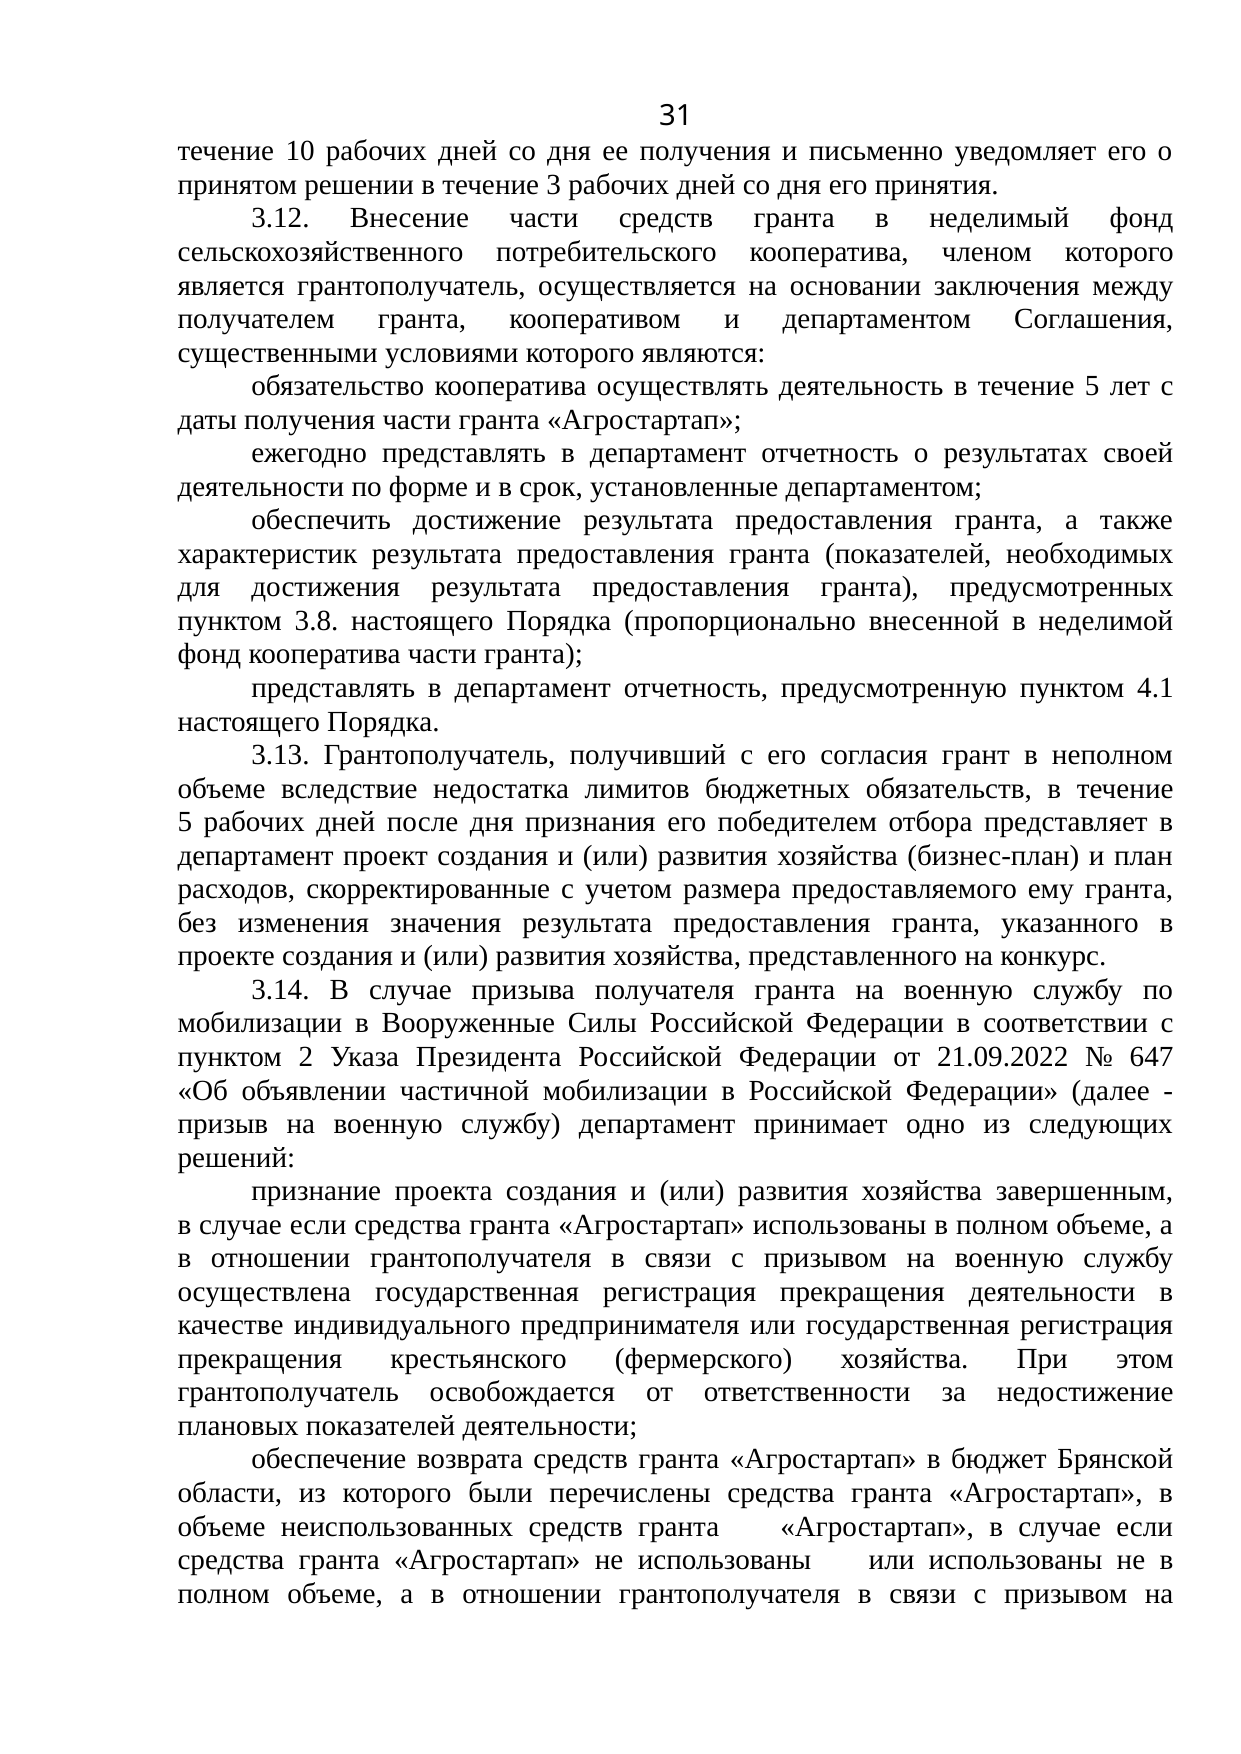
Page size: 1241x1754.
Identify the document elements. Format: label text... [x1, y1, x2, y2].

text ежегодно представлять в департамент отчетность о результатах своей деятельности по форме и в срок, установленные департаментом; [177, 435, 1174, 502]
text 3.13. Грантополучатель, получивший с его согласия грант в неполном объеме вследствие недостатка лимитов бюджетных обязательств, в течение 5 рабочих дней после дня признания его победителем отбора представляет в департамент проект создания и (или) развития хозяйства (бизнес-план) и план расходов, скорректированные с учетом размера предоставляемого ему гранта, без изменения значения результата предоставления гранта, указанного в проекте создания и (или) развития хозяйства, представленного на конкурс. [177, 737, 1174, 972]
text 3.14. В случае призыва получателя гранта на военную службу по мобилизации в Вооруженные Силы Российской Федерации в соответствии с пунктом 2 Указа Президента Российской Федерации от 21.09.2022 № 647 «Об объявлении частичной мобилизации в Российской Федерации» (далее - призыв на военную службу) департамент принимает одно из следующих решений: [177, 972, 1174, 1173]
text обеспечить достижение результата предоставления гранта, а также характеристик результата предоставления гранта (показателей, необходимых для достижения результата предоставления гранта), предусмотренных пунктом 3.8. настоящего Порядка (пропорционально внесенной в неделимой фонд кооператива части гранта); [177, 502, 1174, 670]
text представлять в департамент отчетность, предусмотренную пунктом 4.1 настоящего Порядка. [177, 670, 1174, 737]
text обязательство кооператива осуществлять деятельность в течение 5 лет с даты получения части гранта «Агростартап»; [177, 368, 1174, 435]
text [177, 1442, 1174, 1609]
text признание проекта создания и (или) развития хозяйства завершенным, в случае если средства гранта «Агростартап» использованы в полном объеме, а в отношении грантополучателя в связи с призывом на военную службу осуществлена государственная регистрация прекращения деятельности в качестве индивидуального предпринимателя или государственная регистрация прекращения крестьянского (фермерского) хозяйства. При этом грантополучатель освобождается от ответственности за недостижение плановых показателей деятельности; [177, 1173, 1174, 1442]
text 3.12. Внесение части средств гранта в неделимый фонд сельскохозяйственного потребительского кооператива, членом которого является грантополучатель, осуществляется на основании заключения между получателем гранта, кооперативом и департаментом Соглашения, существенными условиями которого являются: [177, 201, 1174, 368]
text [177, 133, 1174, 201]
